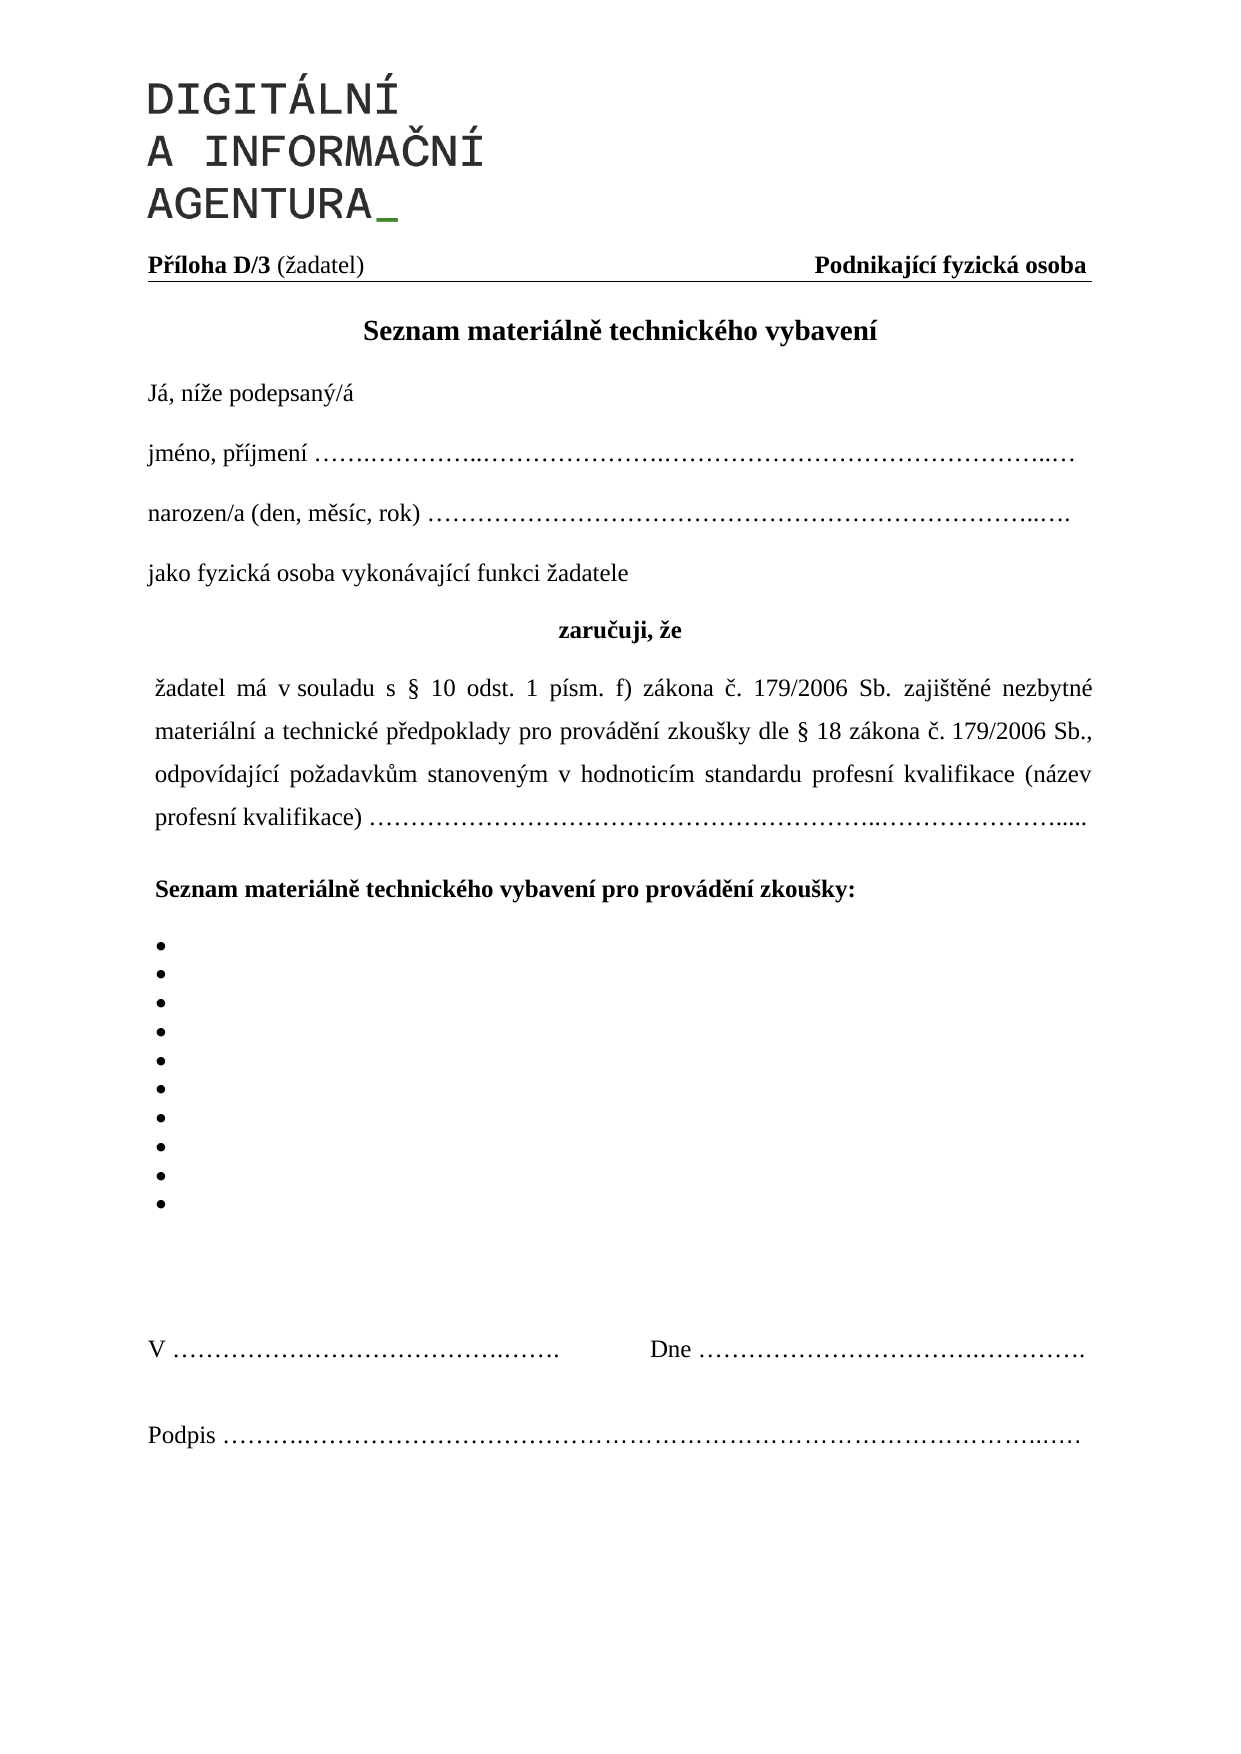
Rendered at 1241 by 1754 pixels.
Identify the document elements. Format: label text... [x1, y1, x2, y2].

text jméno, příjmení …….…………..………………….………………………………………..… [148, 438, 1092, 467]
text Seznam materiálně technického vybavení pro provádění zkoušky: [155, 874, 1092, 903]
text narozen/a (den, měsíc, rok) ………………………………………………………………..…. [148, 498, 1092, 527]
text V ………………………………….……. Dne …………………………….…………. [148, 1334, 1092, 1363]
text Seznam materiálně technického vybavení [148, 313, 1092, 347]
text Podpis ……….……………………………………………………………………………...…. [148, 1421, 1092, 1449]
text žadatel má v souladu s § 10 odst. 1 písm. f) zákona č. 179/2006 Sb. zajištěné nezbytné materiální a technické předpoklady pro provádění zkoušky dle § 18 zákona č. 179/2006 Sb., odpovídající požadavkům stanoveným v hodnoticím standardu profesní kvalifikace (název profesní kvalifikace) ……………………………………………………..…………………..... [154, 673, 1092, 831]
picture [147, 73, 482, 222]
text Já, níže podepsaný/á [148, 378, 1092, 407]
text zaručuji, že [148, 616, 1092, 644]
text Příloha D/3 (žadatel) Podnikající fyzická osoba [148, 250, 1092, 281]
text jako fyzická osoba vykonávající funkci žadatele [148, 558, 1092, 587]
